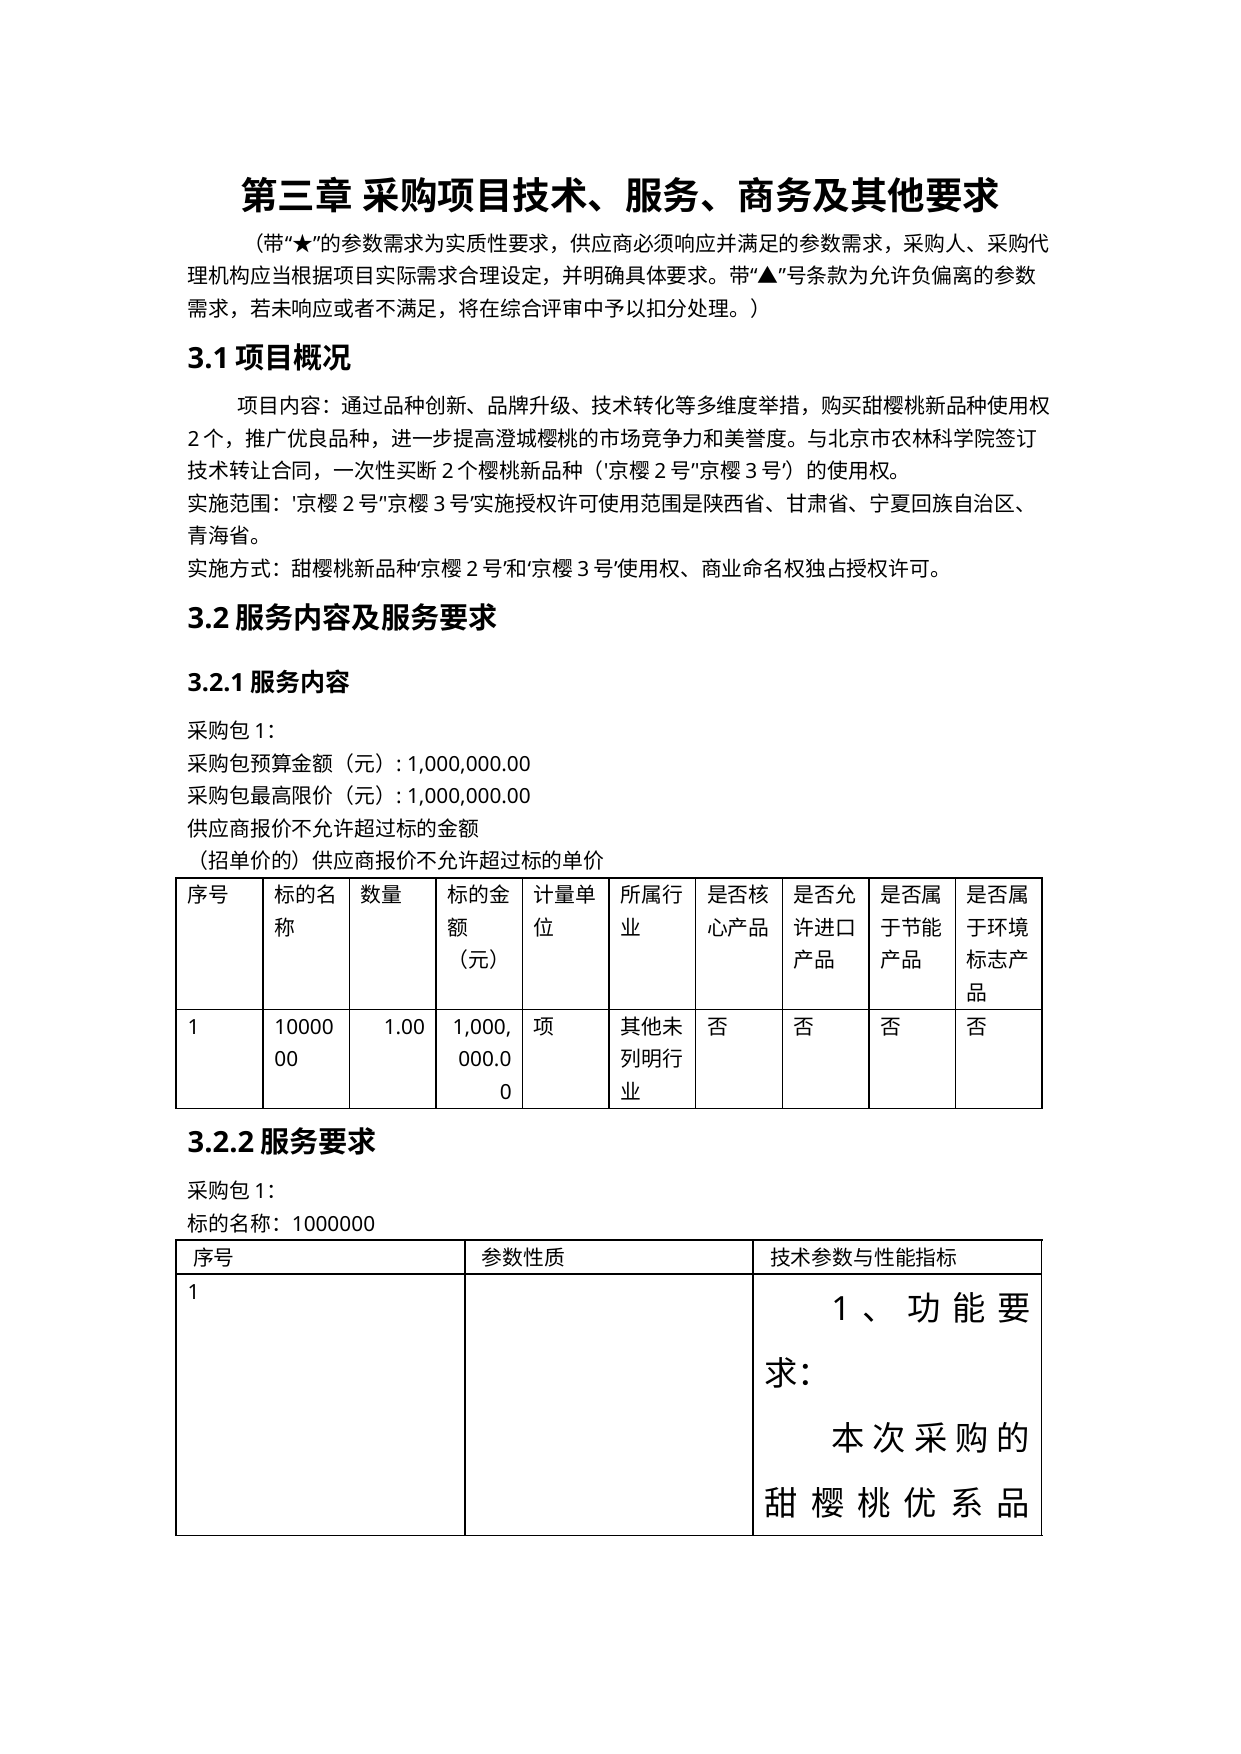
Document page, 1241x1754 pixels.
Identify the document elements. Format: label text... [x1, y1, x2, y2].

table_header 是否属于环境标志产品 [956, 879, 1041, 1008]
table_header 是否允许进口产品 [783, 879, 868, 1008]
text （招单价的）供应商报价不允许超过标的单价 [187, 844, 1053, 877]
table_cell 否 [783, 1010, 868, 1108]
table_header 序号 [177, 879, 262, 1008]
table_header 标的名称 [264, 879, 349, 1008]
text 采购包1： [187, 1174, 1053, 1207]
text 3.1项目概况 [187, 324, 1053, 389]
text （带“★”的参数需求为实质性要求，供应商必须响应并满足的参数需求，采购人、采购代理机构应当根据项目实际需求合理设定，并明确具体要求。带“▲”号条款为允许负偏离的参数需求，若未响应或者不满足，将在综合评审中予以扣分处理。） [187, 227, 1053, 324]
table_cell 其他未列明行业 [610, 1010, 695, 1108]
table_header 是否核心产品 [696, 879, 782, 1008]
text 采购包预算金额（元）: 1,000,000.00 [187, 747, 1053, 779]
table_cell 1,000,000.00 [437, 1010, 522, 1108]
text 3.2.2服务要求 [187, 1109, 1053, 1174]
text 实施范围：'京樱2号’'京樱3号’实施授权许可使用范围是陕西省、甘肃省、宁夏回族自治区、青海省。 [187, 487, 1053, 552]
table_cell 否 [696, 1010, 782, 1108]
table_header 标的金额 （元） [437, 879, 522, 1008]
text 采购包1： [187, 714, 1053, 747]
table_cell 否 [956, 1010, 1041, 1108]
text 标的名称：1000000 [187, 1207, 1053, 1239]
table_header 所属行业 [610, 879, 695, 1008]
text 实施方式：甜樱桃新品种‘京樱2号’和‘京樱3号’使用权、商业命名权独占授权许可。 [187, 552, 1053, 584]
text 3.2服务内容及服务要求 [187, 584, 1053, 649]
text 第三章 采购项目技术、服务、商务及其他要求 [187, 162, 1053, 227]
table_header 参数性质 [466, 1241, 752, 1273]
table_header 数量 [350, 879, 435, 1008]
table_header 序号 [177, 1241, 464, 1273]
table_cell 1 [177, 1010, 262, 1108]
table_cell [466, 1275, 752, 1535]
text 供应商报价不允许超过标的金额 [187, 812, 1053, 844]
text 项目内容：通过品种创新、品牌升级、技术转化等多维度举措，购买甜樱桃新品种使用权2个，推广优良品种，进一步提高澄城樱桃的市场竞争力和美誉度。与北京市农林科学院签订技术转让合同，一次性买断2个樱桃新品种（'京樱2号’'京樱3号’）的使用权。 [187, 389, 1053, 487]
table_cell 否 [870, 1010, 955, 1108]
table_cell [754, 1275, 1041, 1535]
table_header 是否属于节能产品 [870, 879, 955, 1008]
table_cell 1 [177, 1275, 464, 1535]
text 3.2.1服务内容 [187, 649, 1053, 714]
table_cell 项 [523, 1010, 608, 1108]
table_header 技术参数与性能指标 [754, 1241, 1041, 1273]
text 采购包最高限价（元）: 1,000,000.00 [187, 779, 1053, 812]
table_cell 1000000 [264, 1010, 349, 1108]
table_cell 1.00 [350, 1010, 435, 1108]
table_header 计量单位 [523, 879, 608, 1008]
